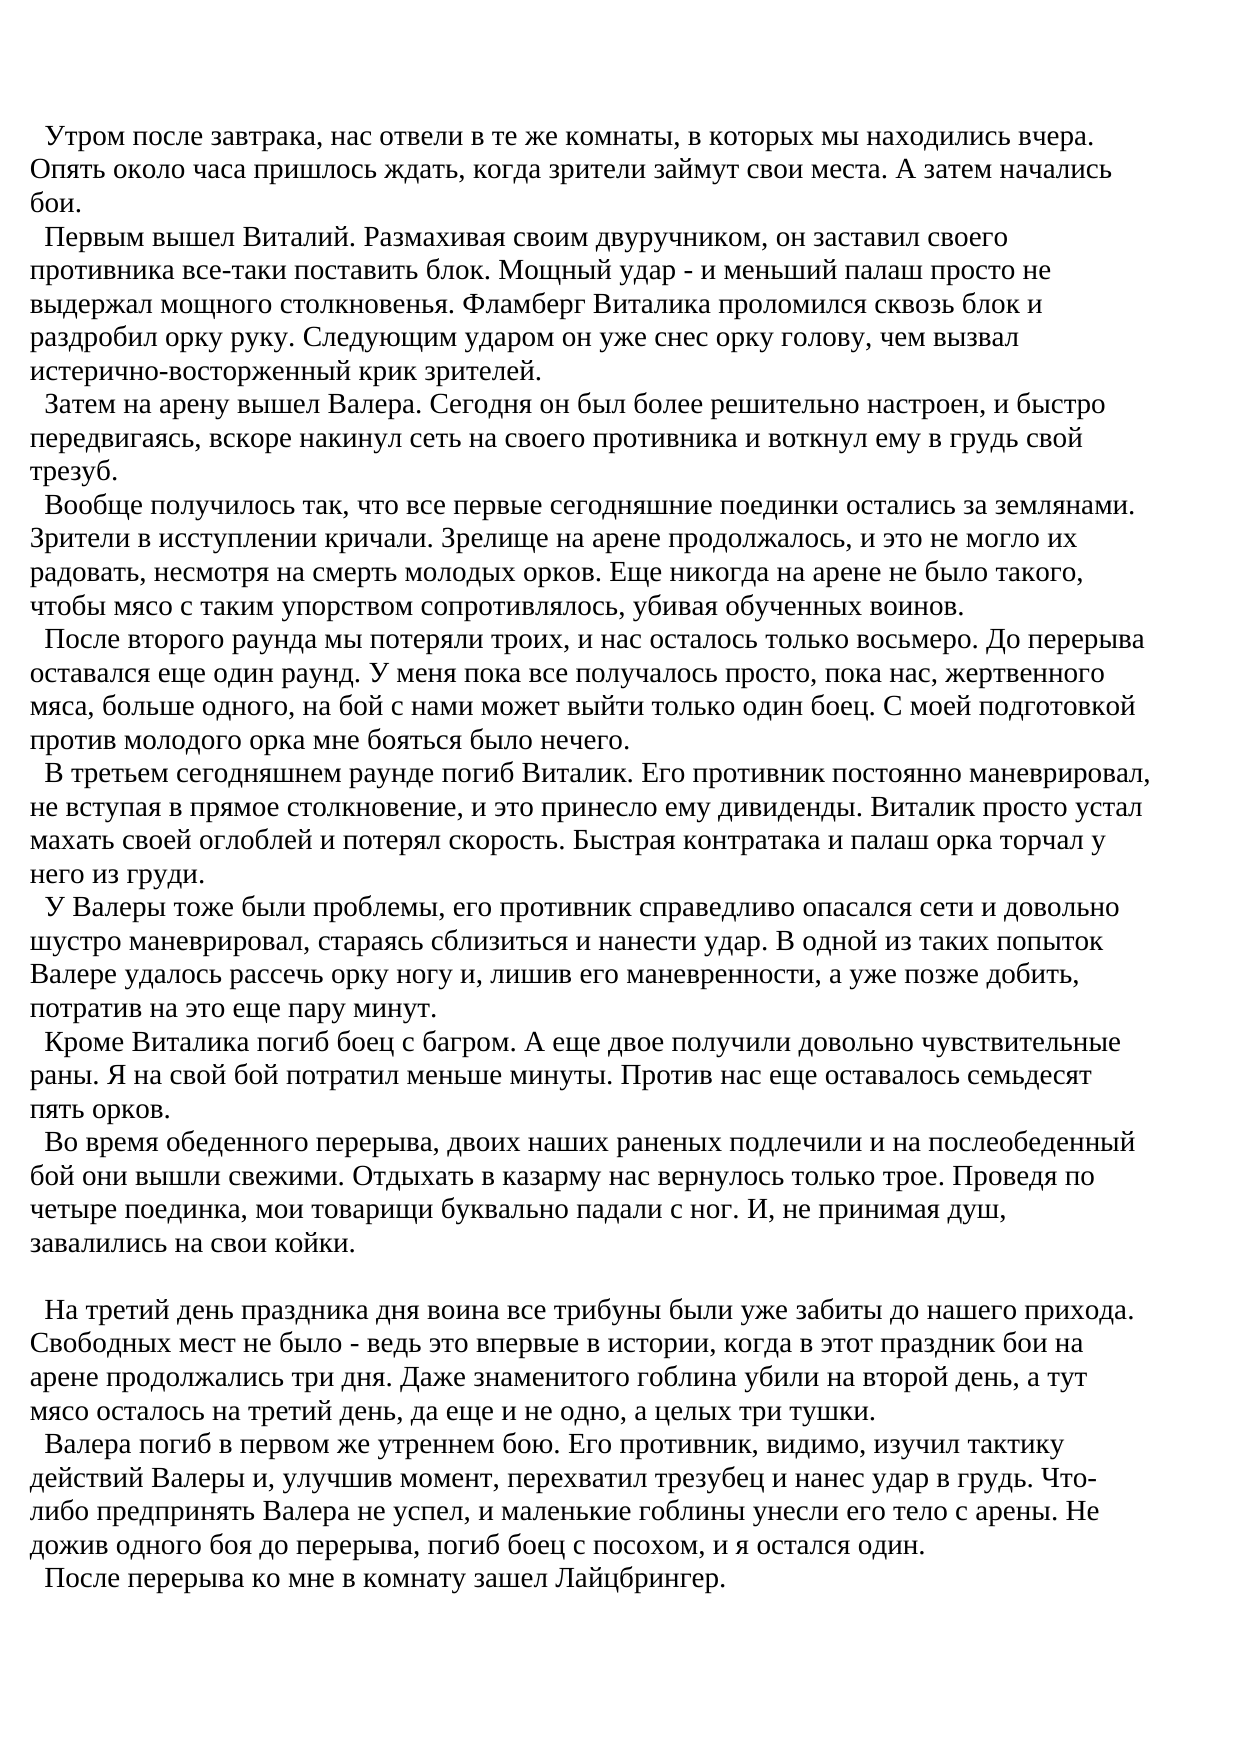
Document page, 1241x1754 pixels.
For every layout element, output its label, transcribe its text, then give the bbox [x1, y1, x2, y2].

text Кроме Виталика погиб боец с багром. А еще двое получили довольно чувствительные раны. Я на свой бой потратил меньше минуты. Против нас еще оставалось семьдесят пять орков. [29, 1024, 1152, 1124]
text Валера погиб в первом же утреннем бою. Его противник, видимо, изучил тактику действий Валеры и, улучшив момент, перехватил трезубец и нанес удар в грудь. Что-либо предпринять Валера не успел, и маленькие гоблины унесли его тело с арены. Не дожив одного боя до перерыва, погиб боец с посохом, и я остался один. [29, 1426, 1152, 1560]
text Утром после завтрака, нас отвели в те же комнаты, в которых мы находились вчера. Опять около часа пришлось ждать, когда зрители займут свои места. А затем начались бои. [29, 118, 1152, 219]
text Затем на арену вышел Валера. Сегодня он был более решительно настроен, и быстро передвигаясь, вскоре накинул сеть на своего противника и воткнул ему в грудь свой трезуб. [29, 386, 1152, 487]
text После перерыва ко мне в комнату зашел Лайцбрингер. [29, 1560, 1152, 1594]
text Первым вышел Виталий. Размахивая своим двуручником, он заставил своего противника все-таки поставить блок. Мощный удар - и меньший палаш просто не выдержал мощного столкновенья. Фламберг Виталика проломился сквозь блок и раздробил орку руку. Следующим ударом он уже снес орку голову, чем вызвал истерично-восторженный крик зрителей. [29, 219, 1152, 386]
text У Валеры тоже были проблемы, его противник справедливо опасался сети и довольно шустро маневрировал, стараясь сблизиться и нанести удар. В одной из таких попыток Валере удалось рассечь орку ногу и, лишив его маневренности, а уже позже добить, потратив на это еще пару минут. [29, 889, 1152, 1024]
text После второго раунда мы потеряли троих, и нас осталось только восьмеро. До перерыва оставался еще один раунд. У меня пока все получалось просто, пока нас, жертвенного мяса, больше одного, на бой с нами может выйти только один боец. С моей подготовкой против молодого орка мне бояться было нечего. [29, 621, 1152, 755]
text Во время обеденного перерыва, двоих наших раненых подлечили и на послеобеденный бой они вышли свежими. Отдыхать в казарму нас вернулось только трое. Проведя по четыре поединка, мои товарищи буквально падали с ног. И, не принимая душ, завалились на свои койки. [29, 1124, 1152, 1258]
text Вообще получилось так, что все первые сегодняшние поединки остались за землянами. Зрители в исступлении кричали. Зрелище на арене продолжалось, и это не могло их радовать, несмотря на смерть молодых орков. Еще никогда на арене не было такого, чтобы мясо с таким упорством сопротивлялось, убивая обученных воинов. [29, 487, 1152, 621]
text На третий день праздника дня воина все трибуны были уже забиты до нашего прихода. Свободных мест не было - ведь это впервые в истории, когда в этот праздник бои на арене продолжались три дня. Даже знаменитого гоблина убили на второй день, а тут мясо осталось на третий день, да еще и не одно, а целых три тушки. [29, 1292, 1152, 1426]
text В третьем сегодняшнем раунде погиб Виталик. Его противник постоянно маневрировал, не вступая в прямое столкновение, и это принесло ему дивиденды. Виталик просто устал махать своей оглоблей и потерял скорость. Быстрая контратака и палаш орка торчал у него из груди. [29, 755, 1152, 889]
